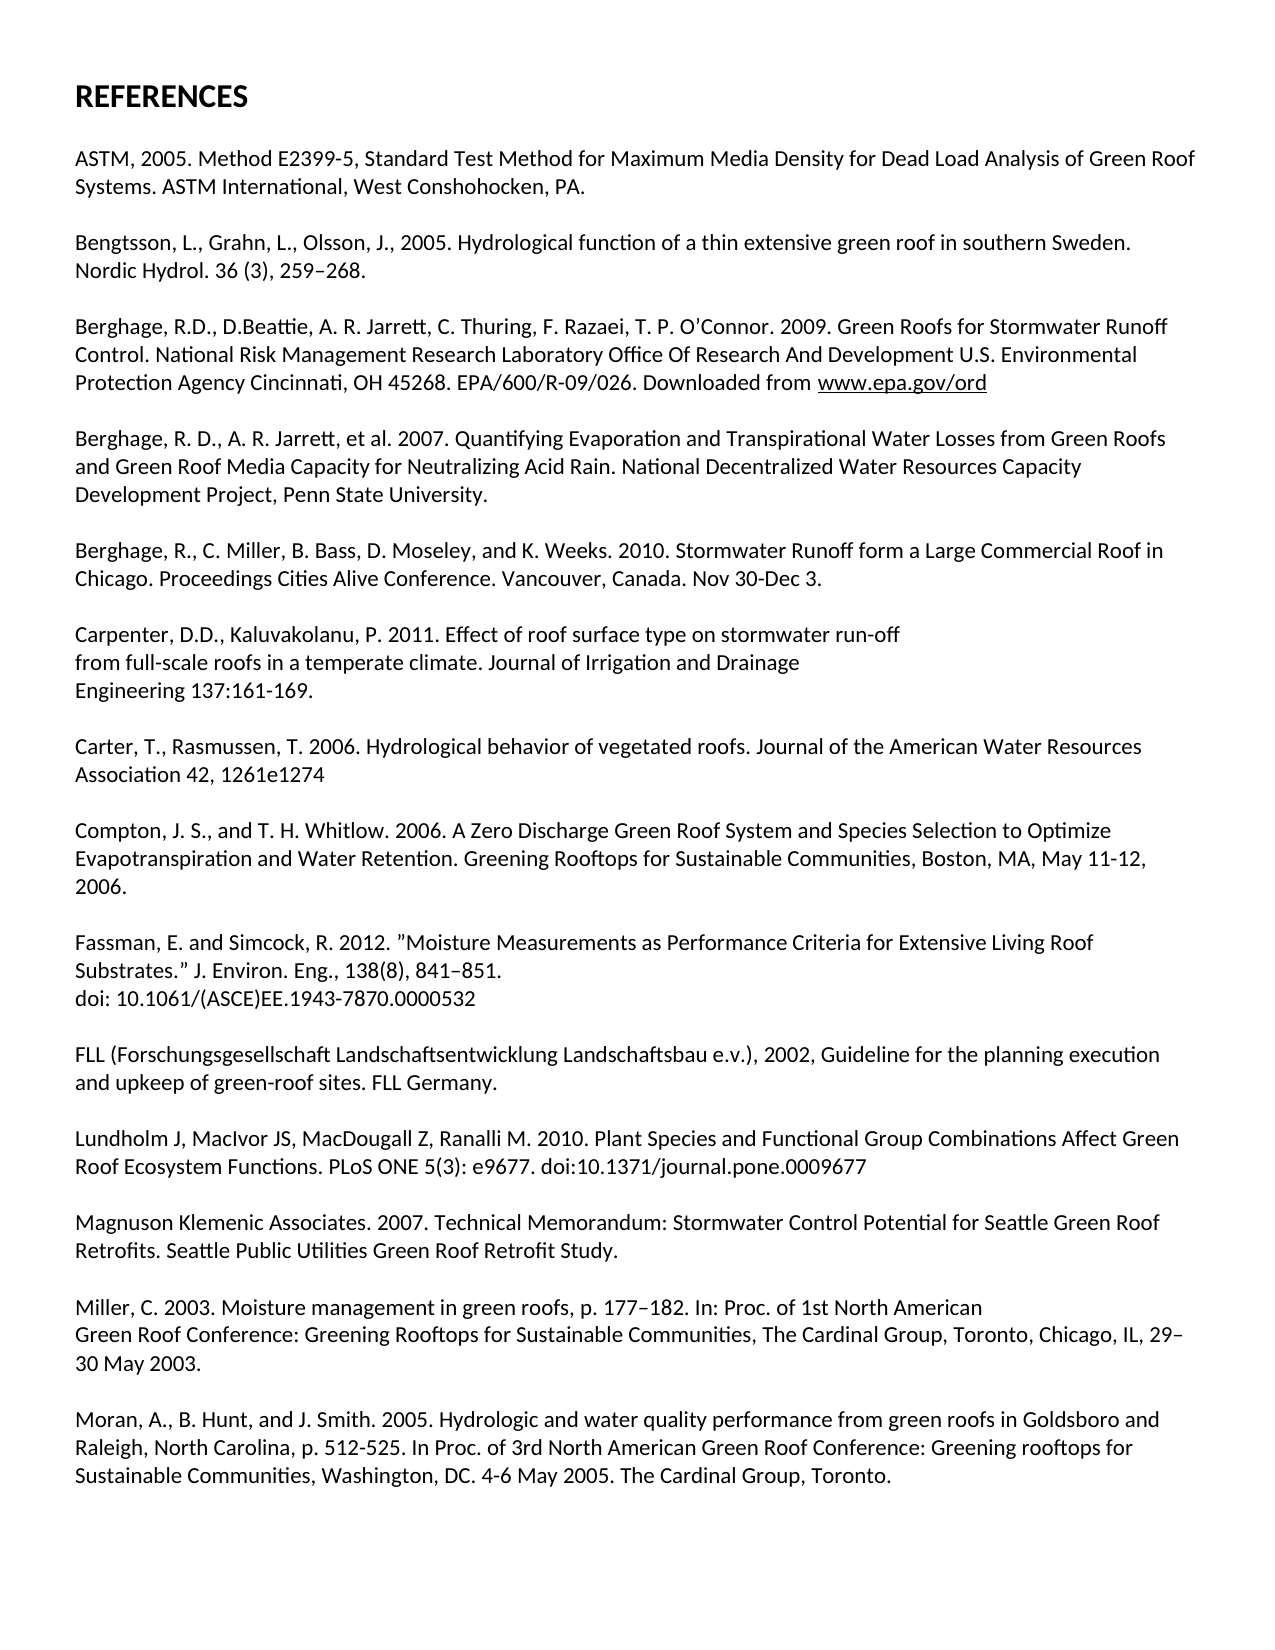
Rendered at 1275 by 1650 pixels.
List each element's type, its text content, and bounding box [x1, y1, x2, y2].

text Compton, J. S., and T. H. Whitlow. 2006. A Zero Discharge Green Roof System and Species Selection to Optimize Evapotranspiration and Water Retention. Greening Rooftops for Sustainable Communities, Boston, MA, May 11-12, 2006. [75, 816, 1200, 900]
text from full-scale roofs in a temperate climate. Journal of Irrigation and Drainage [75, 648, 1200, 676]
text Bengtsson, L., Grahn, L., Olsson, J., 2005. Hydrological function of a thin extensive green roof in southern Sweden. Nordic Hydrol. 36 (3), 259–268. [75, 228, 1200, 284]
text Lundholm J, MacIvor JS, MacDougall Z, Ranalli M. 2010. Plant Species and Functional Group Combinations Affect Green Roof Ecosystem Functions. PLoS ONE 5(3): e9677. doi:10.1371/journal.pone.0009677 [75, 1124, 1200, 1181]
text Green Roof Conference: Greening Rooftops for Sustainable Communities, The Cardinal Group, Toronto, Chicago, IL, 29–30 May 2003. [75, 1321, 1200, 1377]
text FLL (Forschungsgesellschaft Landschaftsentwicklung Landschaftsbau e.v.), 2002, Guideline for the planning execution and upkeep of green-roof sites. FLL Germany. [75, 1040, 1200, 1096]
text Magnuson Klemenic Associates. 2007. Technical Memorandum: Stormwater Control Potential for Seattle Green Roof Retrofits. Seattle Public Utilities Green Roof Retrofit Study. [75, 1208, 1200, 1264]
text Miller, C. 2003. Moisture management in green roofs, p. 177–182. In: Proc. of 1st North American [75, 1293, 1200, 1321]
text Berghage, R.D., D.Beattie, A. R. Jarrett, C. Thuring, F. Razaei, T. P. O’Connor. 2009. Green Roofs for Stormwater Runoff Control. National Risk Management Research Laboratory Office Of Research And Development U.S. Environmental Protection Agency Cincinnati, OH 45268. EPA/600/R-09/026. Downloaded from www.epa.gov/ord [75, 312, 1200, 396]
text Engineering 137:161-169. [75, 676, 1200, 704]
text doi: 10.1061/(ASCE)EE.1943-7870.0000532 [75, 984, 1200, 1012]
text Carpenter, D.D., Kaluvakolanu, P. 2011. Effect of roof surface type on stormwater run-off [75, 620, 1200, 648]
text ASTM, 2005. Method E2399-5, Standard Test Method for Maximum Media Density for Dead Load Analysis of Green Roof Systems. ASTM International, West Conshohocken, PA. [75, 144, 1200, 200]
text Berghage, R. D., A. R. Jarrett, et al. 2007. Quantifying Evaporation and Transpirational Water Losses from Green Roofs and Green Roof Media Capacity for Neutralizing Acid Rain. National Decentralized Water Resources Capacity Development Project, Penn State University. [75, 424, 1200, 508]
text Moran, A., B. Hunt, and J. Smith. 2005. Hydrologic and water quality performance from green roofs in Goldsboro and Raleigh, North Carolina, p. 512-525. In Proc. of 3rd North American Green Roof Conference: Greening rooftops for Sustainable Communities, Washington, DC. 4-6 May 2005. The Cardinal Group, Toronto. [75, 1405, 1200, 1489]
text Fassman, E. and Simcock, R. 2012. ”Moisture Measurements as Performance Criteria for Extensive Living Roof Substrates.” J. Environ. Eng., 138(8), 841–851. [75, 928, 1200, 984]
text REFERENCES [75, 75, 1200, 116]
text Berghage, R., C. Miller, B. Bass, D. Moseley, and K. Weeks. 2010. Stormwater Runoff form a Large Commercial Roof in Chicago. Proceedings Cities Alive Conference. Vancouver, Canada. Nov 30-Dec 3. [75, 536, 1200, 592]
text Carter, T., Rasmussen, T. 2006. Hydrological behavior of vegetated roofs. Journal of the American Water Resources Association 42, 1261e1274 [75, 732, 1200, 788]
